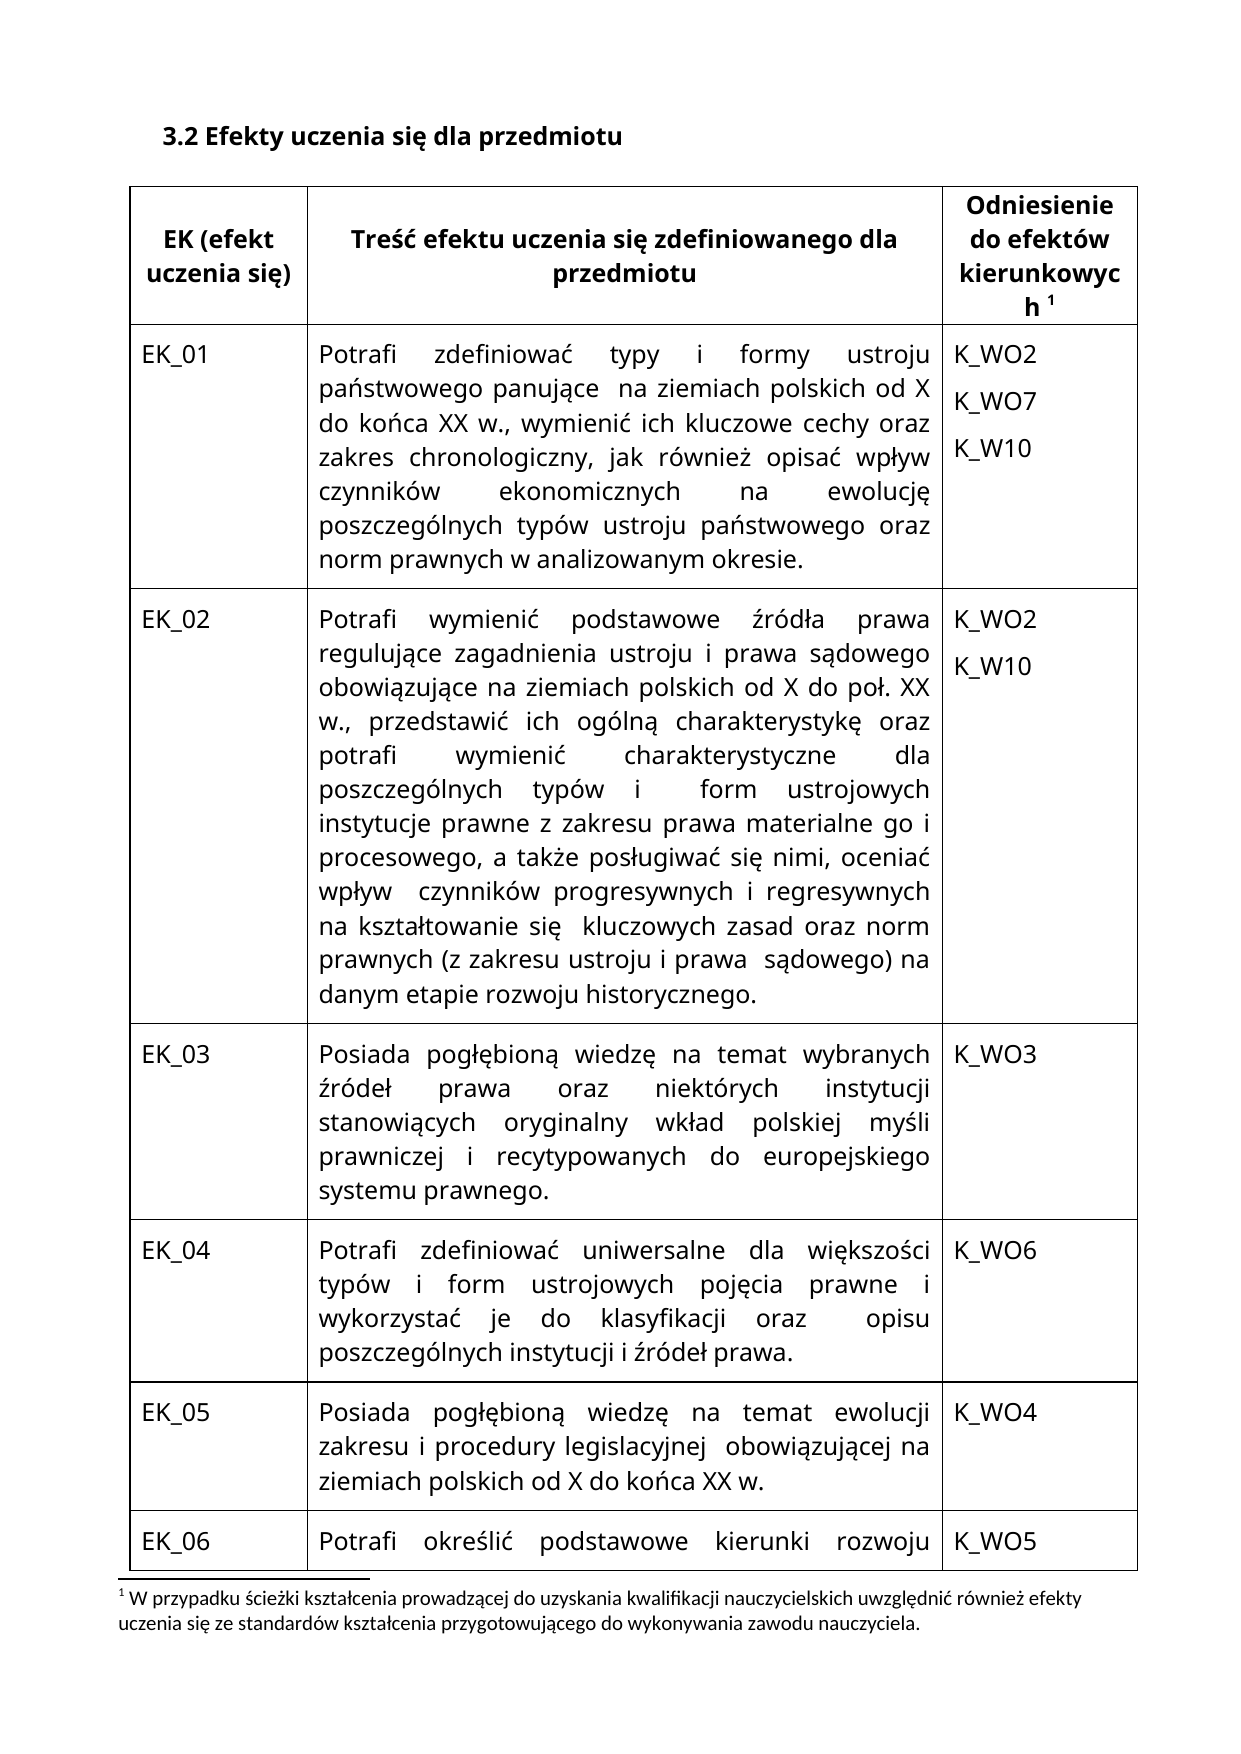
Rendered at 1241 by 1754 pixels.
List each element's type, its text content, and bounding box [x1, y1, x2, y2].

table_cell EK_05 [131, 1383, 307, 1510]
table_cell Posiada pogłębioną wiedzę na temat ewolucji zakresu i procedury legislacyjnej obowiązującej na ziemiach polskich od X do końca XX w. [308, 1383, 942, 1510]
table_header EK (efekt uczenia się) [131, 187, 307, 323]
table_cell Potrafi zdefiniować uniwersalne dla większości typów i form ustrojowych pojęcia prawne i wykorzystać je do klasyfikacji oraz opisu poszczególnych instytucji i źródeł prawa. [308, 1220, 942, 1381]
table_cell K_WO3 [943, 1024, 1137, 1219]
table_header Odniesienie do efektów kierunkowych [943, 187, 1137, 323]
table_header Treść efektu uczenia się zdefiniowanego dla przedmiotu [308, 187, 942, 323]
table_cell EK_01 [131, 325, 307, 588]
table_cell K_WO2 K_W10 [943, 589, 1137, 1023]
table_cell Potrafi wymienić podstawowe źródła prawa regulujące zagadnienia ustroju i prawa sądowego obowiązujące na ziemiach polskich od X do poł. XX w., przedstawić ich ogólną charakterystykę oraz potrafi wymienić charakterystyczne dla poszczególnych typów i form ustrojowych instytucje prawne z zakresu prawa materialne go i procesowego, a także posługiwać się nimi, oceniać wpływ czynników progresywnych i regresywnych na kształtowanie się kluczowych zasad oraz norm prawnych (z zakresu ustroju i prawa sądowego) na danym etapie rozwoju historycznego. [308, 589, 942, 1023]
table_cell EK_06 [131, 1511, 307, 1570]
table_cell EK_04 [131, 1220, 307, 1381]
table_cell K_WO5 [943, 1511, 1137, 1570]
table_cell K_WO4 [943, 1383, 1137, 1510]
table_cell K_WO6 [943, 1220, 1137, 1381]
table_cell Potrafi zdefiniować typy i formy ustroju państwowego panujące na ziemiach polskich od X do końca XX w., wymienić ich kluczowe cechy oraz zakres chronologiczny, jak również opisać wpływ czynników ekonomicznych na ewolucję poszczególnych typów ustroju państwowego oraz norm prawnych w analizowanym okresie. [308, 325, 942, 588]
text 3.2 Efekty uczenia się dla przedmiotu [162, 118, 1122, 152]
table_cell EK_02 [131, 589, 307, 1023]
table_cell Posiada pogłębioną wiedzę na temat wybranych źródeł prawa oraz niektórych instytucji stanowiących oryginalny wkład polskiej myśli prawniczej i recytypowanych do europejskiego systemu prawnego. [308, 1024, 942, 1219]
table_cell K_WO2 K_WO7 K_W10 [943, 325, 1137, 588]
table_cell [308, 1511, 942, 1570]
table_cell EK_03 [131, 1024, 307, 1219]
